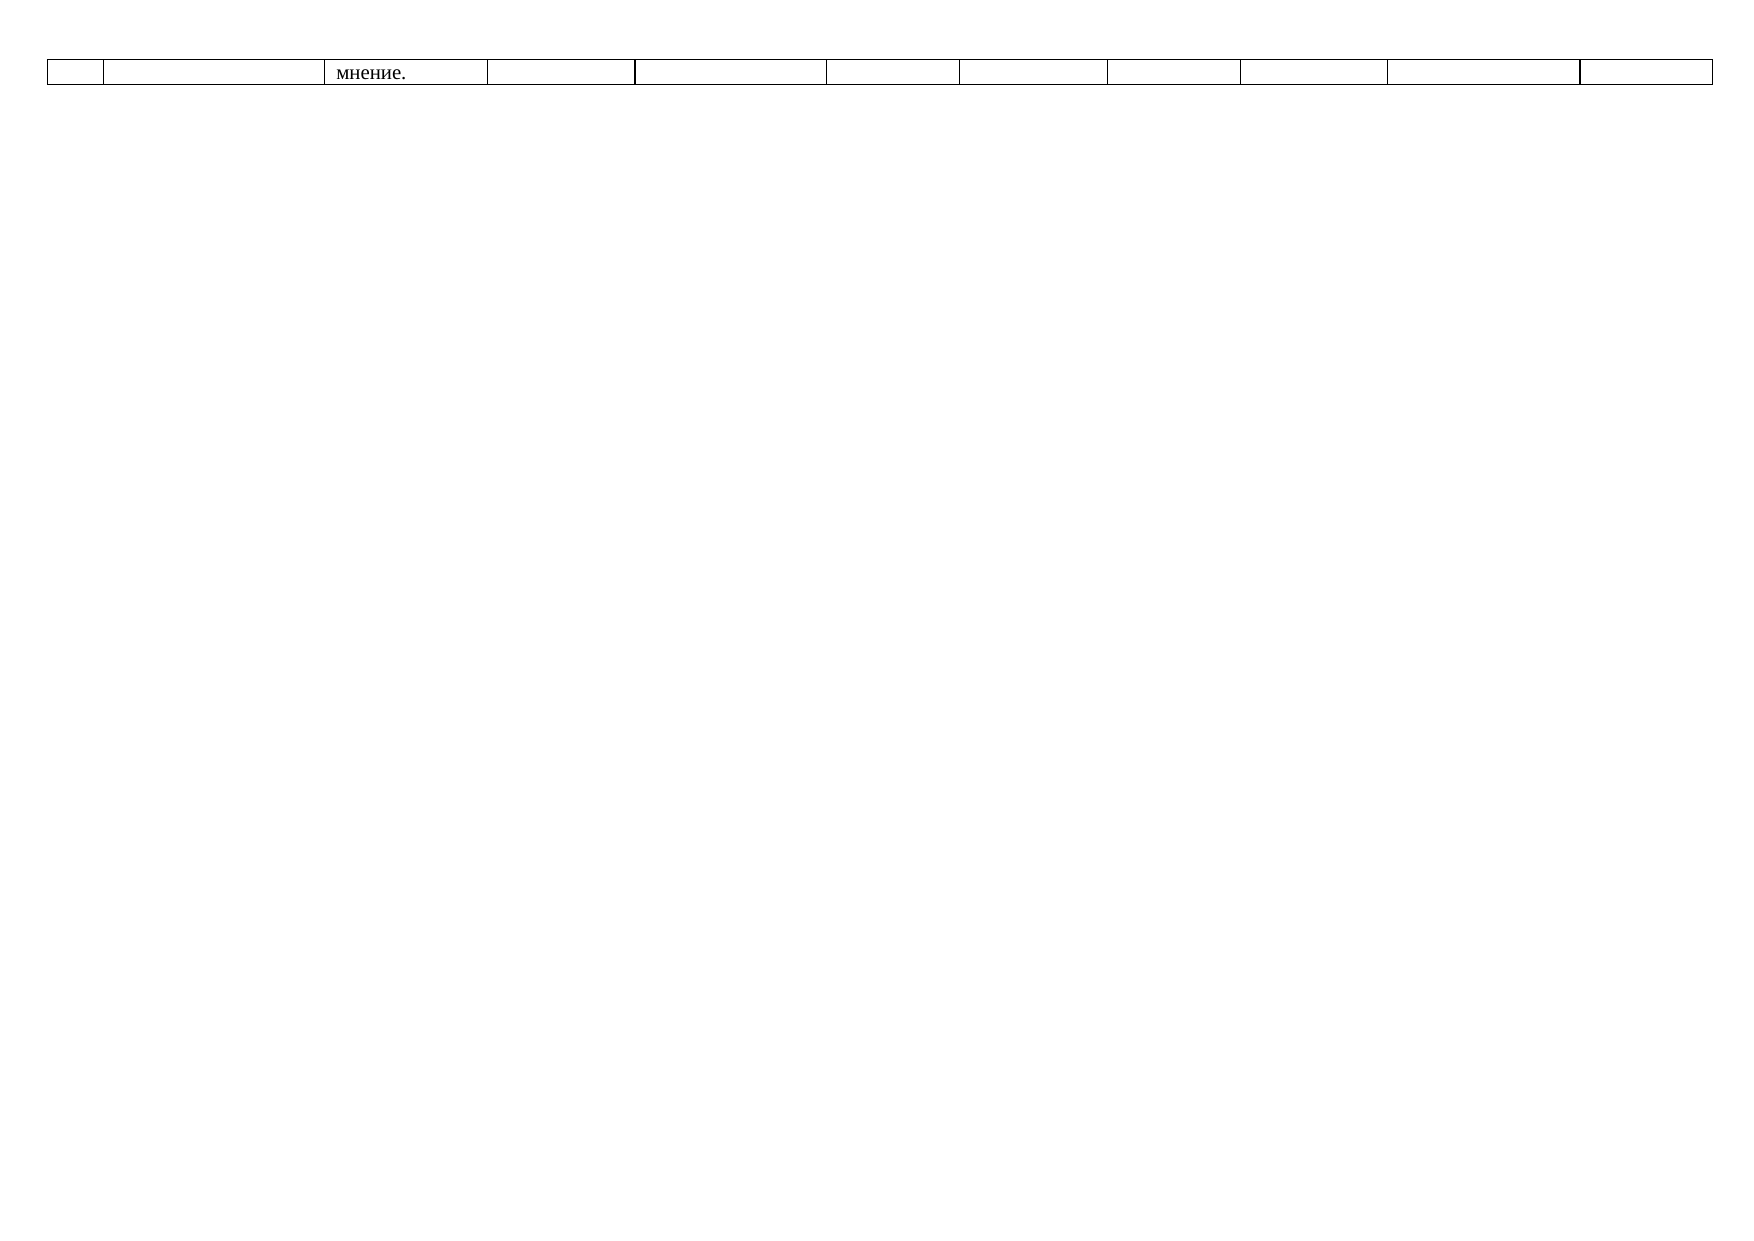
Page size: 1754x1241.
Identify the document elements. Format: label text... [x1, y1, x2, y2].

table_cell 82 [48, 60, 103, 84]
table_cell [1241, 60, 1387, 84]
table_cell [1108, 60, 1240, 84]
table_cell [1388, 60, 1579, 84]
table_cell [104, 60, 324, 84]
table_cell Анализ текста. [1581, 60, 1712, 84]
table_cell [488, 60, 634, 84]
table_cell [325, 60, 487, 84]
table_cell [827, 60, 959, 84]
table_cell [636, 60, 826, 84]
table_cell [960, 60, 1107, 84]
